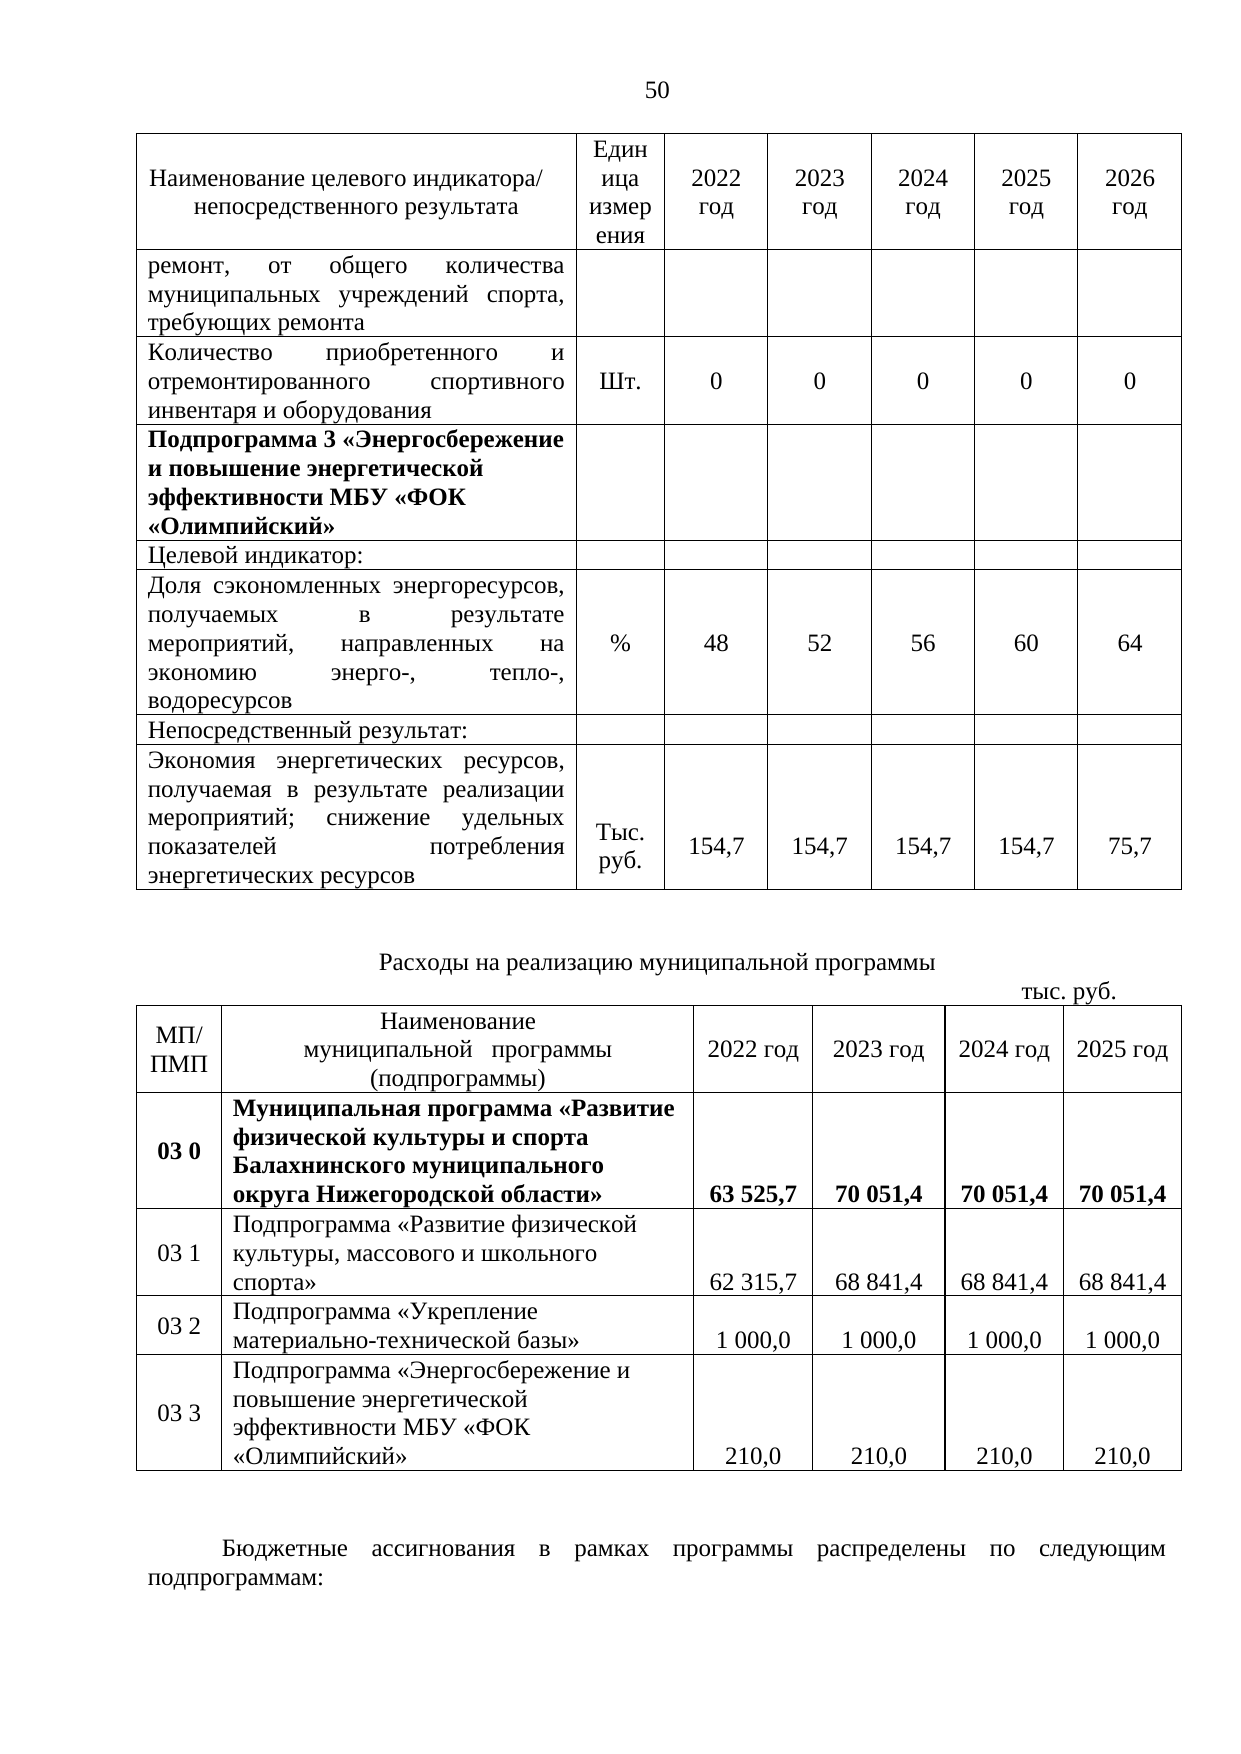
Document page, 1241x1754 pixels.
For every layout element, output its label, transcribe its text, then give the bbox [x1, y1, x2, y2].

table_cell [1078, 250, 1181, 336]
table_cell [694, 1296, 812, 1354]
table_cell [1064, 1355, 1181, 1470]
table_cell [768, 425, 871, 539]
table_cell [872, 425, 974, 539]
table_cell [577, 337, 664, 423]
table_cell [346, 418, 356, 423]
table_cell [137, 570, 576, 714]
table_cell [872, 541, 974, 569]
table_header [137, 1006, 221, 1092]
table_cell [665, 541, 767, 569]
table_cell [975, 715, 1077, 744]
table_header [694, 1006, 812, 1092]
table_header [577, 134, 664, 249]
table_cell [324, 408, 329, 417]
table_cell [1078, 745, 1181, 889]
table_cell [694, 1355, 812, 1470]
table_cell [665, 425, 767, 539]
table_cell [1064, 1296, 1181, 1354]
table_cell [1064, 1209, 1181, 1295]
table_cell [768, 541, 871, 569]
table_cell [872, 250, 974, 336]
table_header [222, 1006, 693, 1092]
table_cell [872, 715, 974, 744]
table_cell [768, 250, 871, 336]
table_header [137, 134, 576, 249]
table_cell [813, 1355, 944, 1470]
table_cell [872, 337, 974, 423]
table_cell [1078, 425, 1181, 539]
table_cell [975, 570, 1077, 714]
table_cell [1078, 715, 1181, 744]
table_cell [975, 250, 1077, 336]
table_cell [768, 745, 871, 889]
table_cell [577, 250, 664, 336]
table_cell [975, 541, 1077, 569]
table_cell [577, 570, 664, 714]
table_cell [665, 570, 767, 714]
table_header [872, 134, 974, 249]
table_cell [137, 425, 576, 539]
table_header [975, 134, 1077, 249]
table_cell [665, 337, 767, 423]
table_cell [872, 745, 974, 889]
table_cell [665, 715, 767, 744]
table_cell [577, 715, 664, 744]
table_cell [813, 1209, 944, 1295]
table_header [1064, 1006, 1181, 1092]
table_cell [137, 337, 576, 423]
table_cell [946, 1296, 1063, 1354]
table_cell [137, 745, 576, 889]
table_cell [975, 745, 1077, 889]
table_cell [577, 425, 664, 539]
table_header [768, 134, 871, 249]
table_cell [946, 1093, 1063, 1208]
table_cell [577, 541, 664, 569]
text Бюджетные ассигнования в рамках программы распределены по следующим подпрограммам: [148, 1533, 1166, 1591]
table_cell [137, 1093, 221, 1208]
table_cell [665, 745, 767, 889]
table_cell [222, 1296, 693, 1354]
text тыс. руб. [148, 976, 1166, 1005]
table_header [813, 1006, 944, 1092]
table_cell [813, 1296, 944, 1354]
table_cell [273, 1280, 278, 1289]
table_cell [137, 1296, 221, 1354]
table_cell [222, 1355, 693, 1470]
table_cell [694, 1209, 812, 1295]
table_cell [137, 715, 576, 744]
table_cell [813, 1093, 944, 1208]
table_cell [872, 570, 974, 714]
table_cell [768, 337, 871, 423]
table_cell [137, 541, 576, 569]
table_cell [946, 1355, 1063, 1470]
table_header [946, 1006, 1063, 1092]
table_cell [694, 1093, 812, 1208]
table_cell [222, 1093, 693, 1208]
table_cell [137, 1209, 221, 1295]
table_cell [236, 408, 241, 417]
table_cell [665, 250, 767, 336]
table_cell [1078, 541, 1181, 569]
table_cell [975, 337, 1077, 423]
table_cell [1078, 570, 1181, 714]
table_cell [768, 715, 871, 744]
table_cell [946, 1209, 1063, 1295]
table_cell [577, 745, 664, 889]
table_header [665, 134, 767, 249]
text Расходы на реализацию муниципальной программы [148, 947, 1166, 976]
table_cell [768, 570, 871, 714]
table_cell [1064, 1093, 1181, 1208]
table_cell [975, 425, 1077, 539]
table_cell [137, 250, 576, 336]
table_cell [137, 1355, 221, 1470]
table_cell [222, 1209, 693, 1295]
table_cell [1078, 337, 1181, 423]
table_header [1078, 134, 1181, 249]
